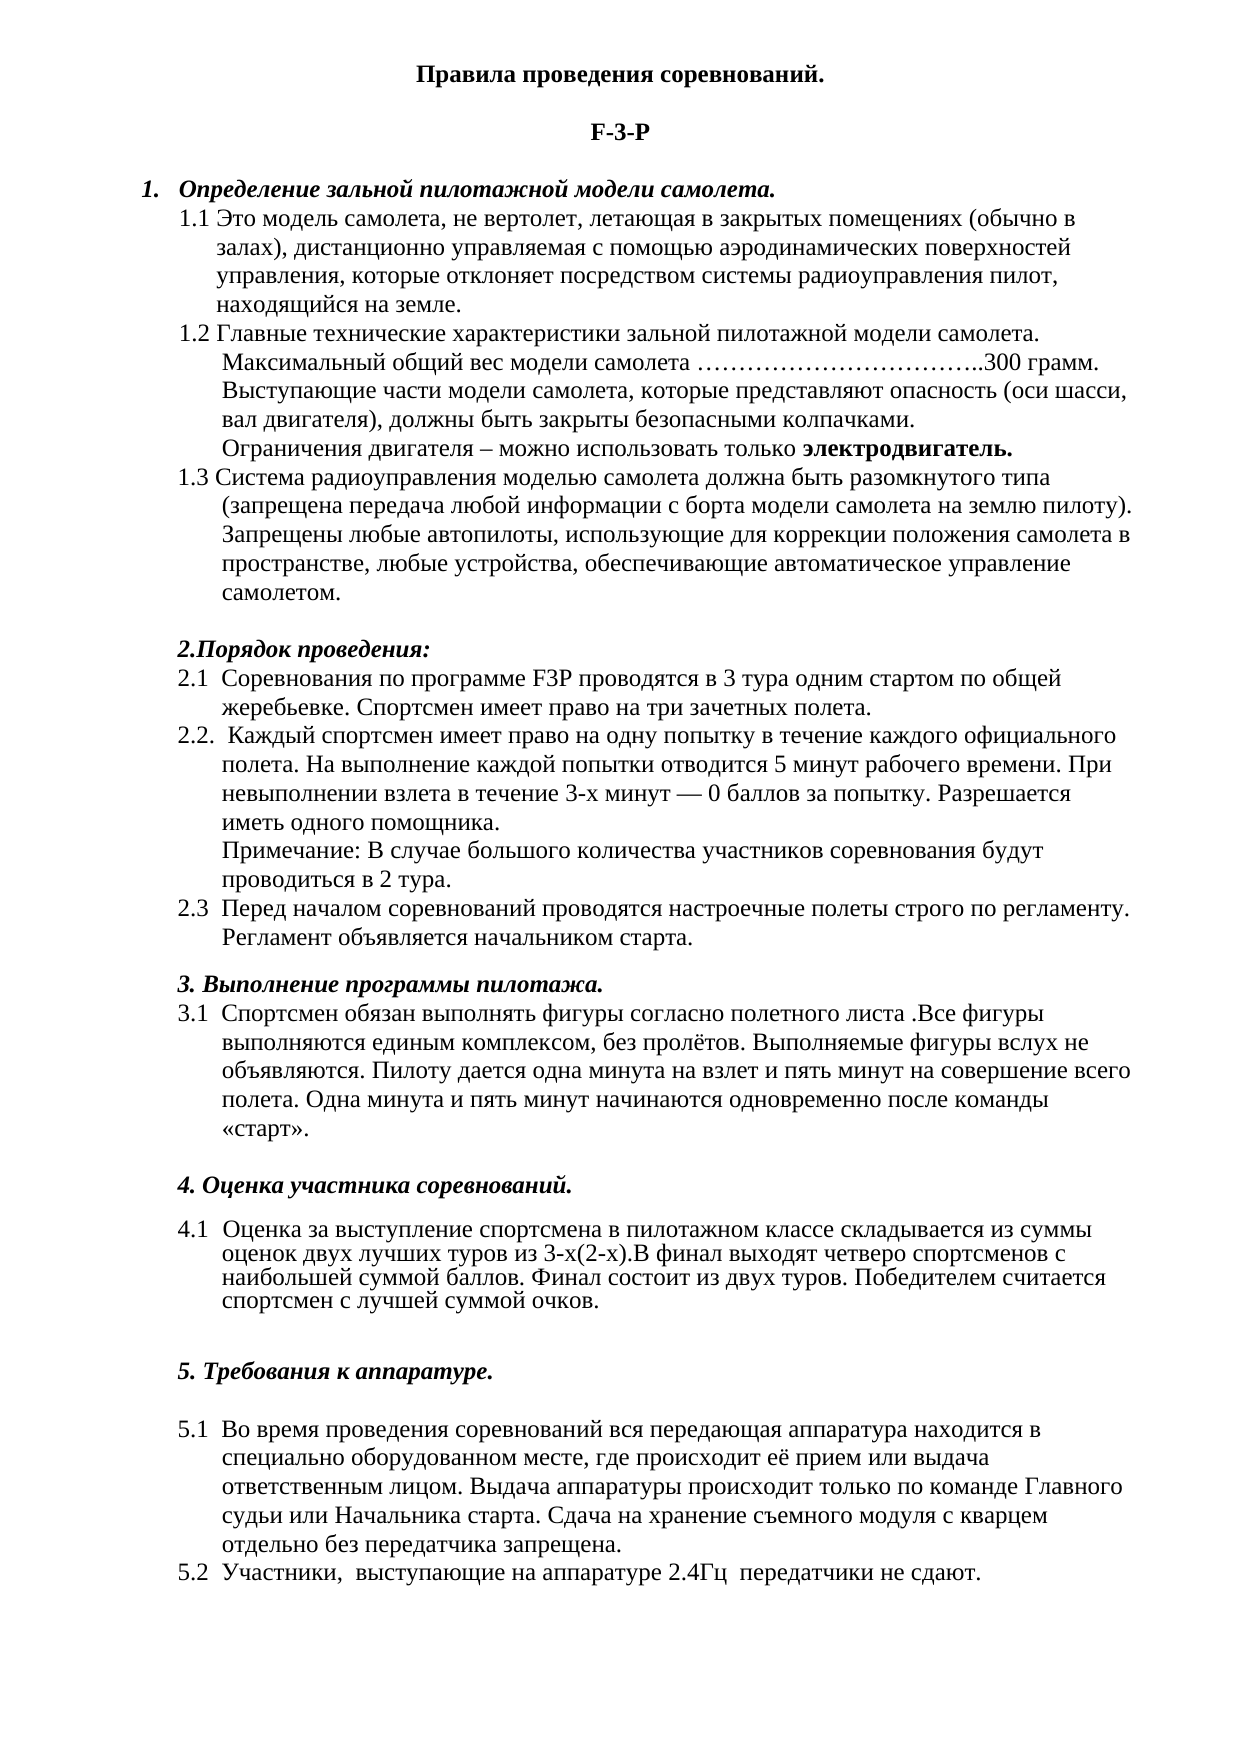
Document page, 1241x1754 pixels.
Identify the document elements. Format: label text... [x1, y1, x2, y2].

list Главные технические характеристики зальной пилотажной модели самолета. [178, 318, 1137, 347]
text Максимальный общий вес модели самолета ……………………………..300 грамм. [222, 347, 1137, 375]
text 1.3 Система радиоуправления моделью самолета должна быть разомкнутого типа (запрещена передача любой информации с борта модели самолета на землю пилоту). [177, 462, 1137, 519]
text F-3-P [103, 117, 1137, 145]
text 5.1 Во время проведения соревнований вся передающая аппаратура находится в специально оборудованном месте, где происходит её прием или выдача ответственным лицом. Выдача аппаратуры происходит только по команде Главного судьи или Начальника старта. Сдача на хранение съемного модуля с кварцем отдельно без передатчика запрещена. [177, 1414, 1137, 1557]
list Это модель самолета, не вертолет, летающая в закрытых помещениях (обычно в залах), дистанционно управляемая с помощью аэродинамических поверхностей управления, которые отклоняет посредством системы радиоуправления пилот, находящийся на земле. [178, 203, 1137, 318]
text 5. Требования к аппаратуре. [177, 1356, 1137, 1385]
text Правила проведения соревнований. [103, 59, 1137, 88]
list Определение зальной пилотажной модели самолета. [141, 174, 1137, 203]
text Примечание: В случае большого количества участников соревнования будут проводиться в 2 тура. [222, 835, 1137, 893]
text Запрещены любые автопилоты, использующие для коррекции положения самолета в пространстве, любые устройства, обеспечивающие автоматическое управление самолетом. [222, 519, 1137, 605]
text 3. Выполнение программы пилотажа. [177, 969, 1137, 998]
text Ограничения двигателя – можно использовать только электродвигатель. [222, 433, 1137, 462]
text 5.2 Участники, выступающие на аппаратуре 2.4Гц передатчики не сдают. [177, 1557, 1137, 1586]
text 4. Оценка участника соревнований. [177, 1171, 1137, 1199]
text 2.2. Каждый спортсмен имеет право на одну попытку в течение каждого официального полета. На выполнение каждой попытки отводится 5 минут рабочего времени. При невыполнении взлета в течение 3-х минут — 0 баллов за попытку. Разрешается иметь одного помощника. [177, 720, 1137, 835]
text 4.1 Оценка за выступление спортсмена в пилотажном классе складывается из суммы оценок двух лучших туров из 3-х(2-х).В финал выходят четверо спортсменов с наибольшей суммой баллов. Финал состоит из двух туров. Победителем считается спортсмен с лучшей суммой очков. [177, 1218, 1137, 1314]
text Выступающие части модели самолета, которые представляют опасность (оси шасси, вал двигателя), должны быть закрыты безопасными колпачками. [222, 375, 1137, 433]
text 3.1 Спортсмен обязан выполнять фигуры согласно полетного листа .Все фигуры выполняются единым комплексом, без пролётов. Выполняемые фигуры вслух не объявляются. Пилоту дается одна минута на взлет и пять минут на совершение всего полета. Одна минута и пять минут начинаются одновременно после команды «старт». [177, 998, 1137, 1142]
text 2.1 Соревнования по программе F3Р проводятся в 3 тура одним стартом по общей жеребьевке. Спортсмен имеет право на три зачетных полета. [177, 663, 1137, 720]
text 2.Порядок проведения: [177, 634, 1137, 663]
text 2.3 Перед началом соревнований проводятся настроечные полеты строго по регламенту. Регламент объявляется начальником старта. [177, 893, 1137, 950]
